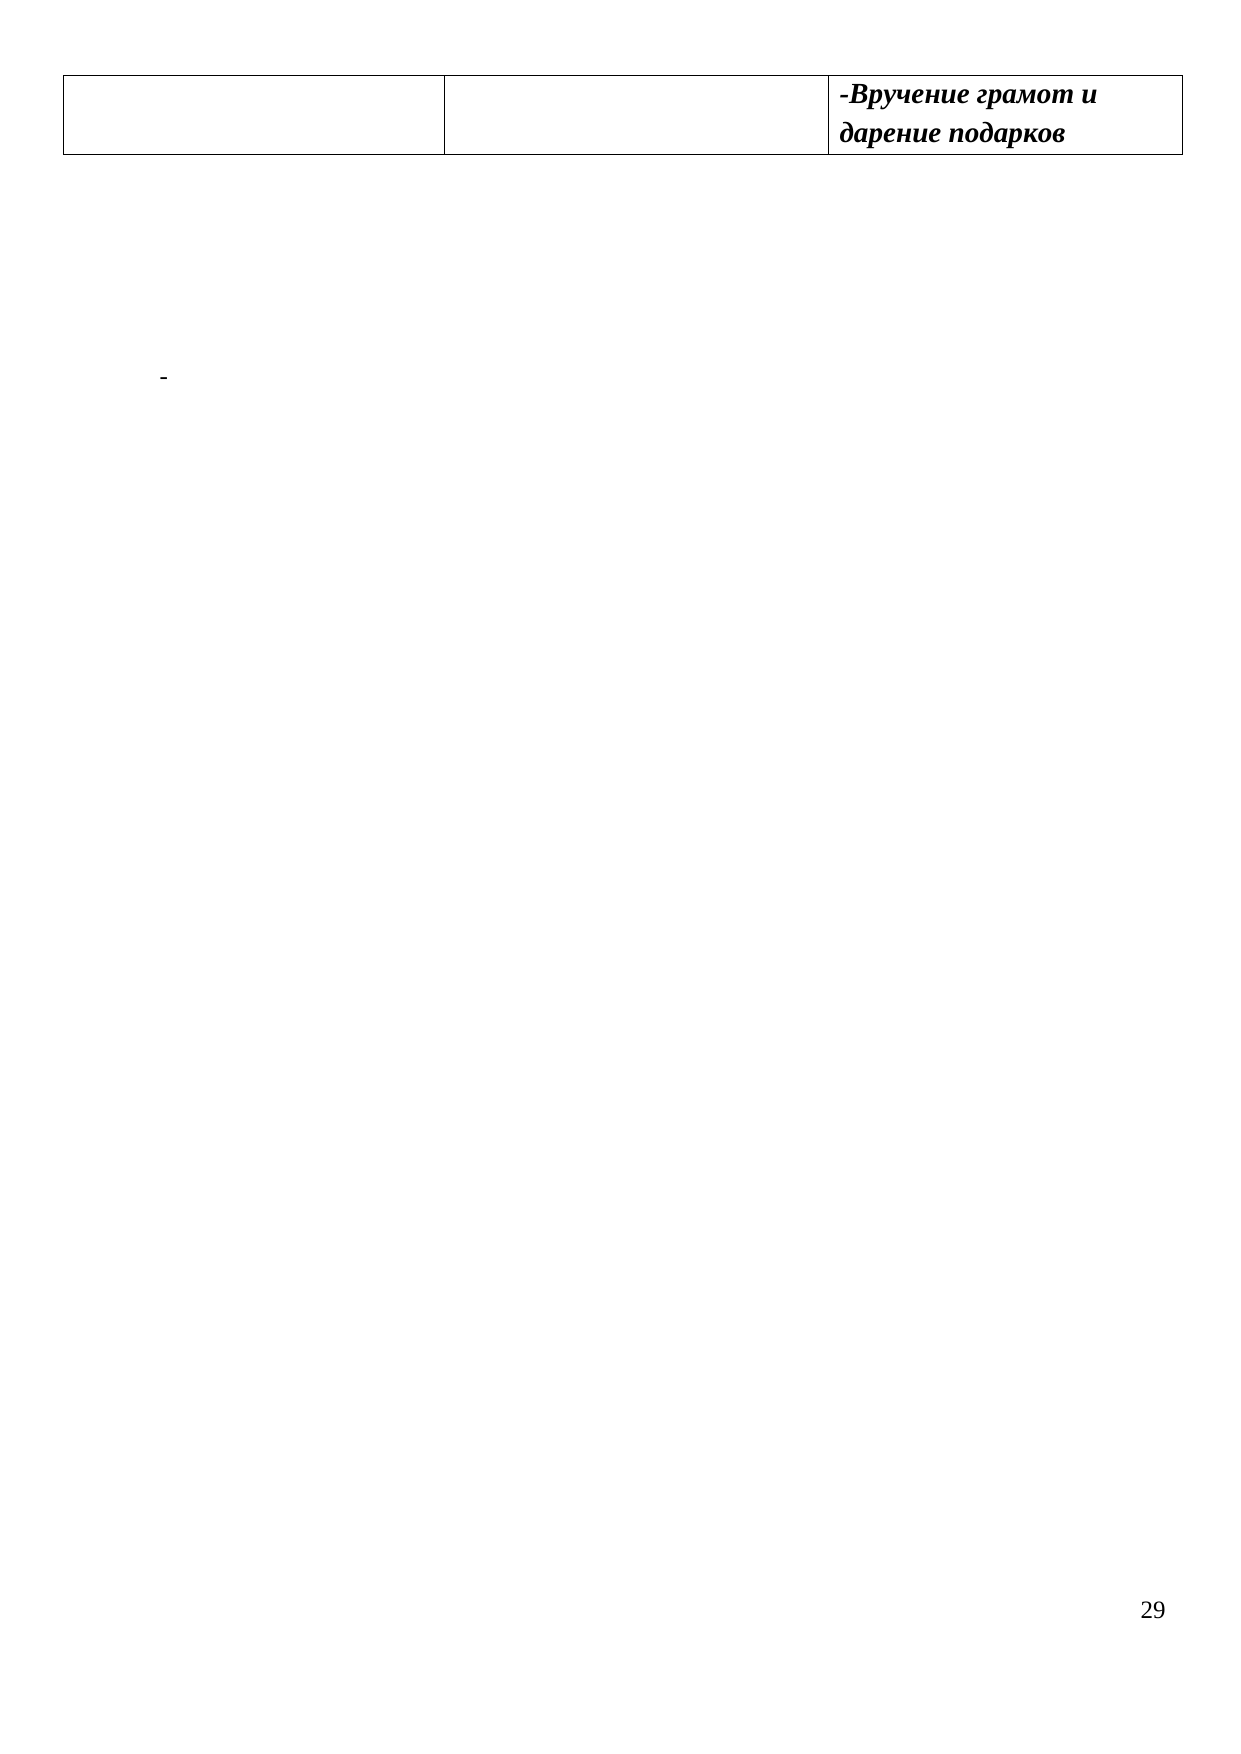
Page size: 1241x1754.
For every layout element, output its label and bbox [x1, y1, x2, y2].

table_cell [829, 76, 1182, 154]
table_cell [445, 76, 828, 154]
table_cell [64, 76, 444, 154]
